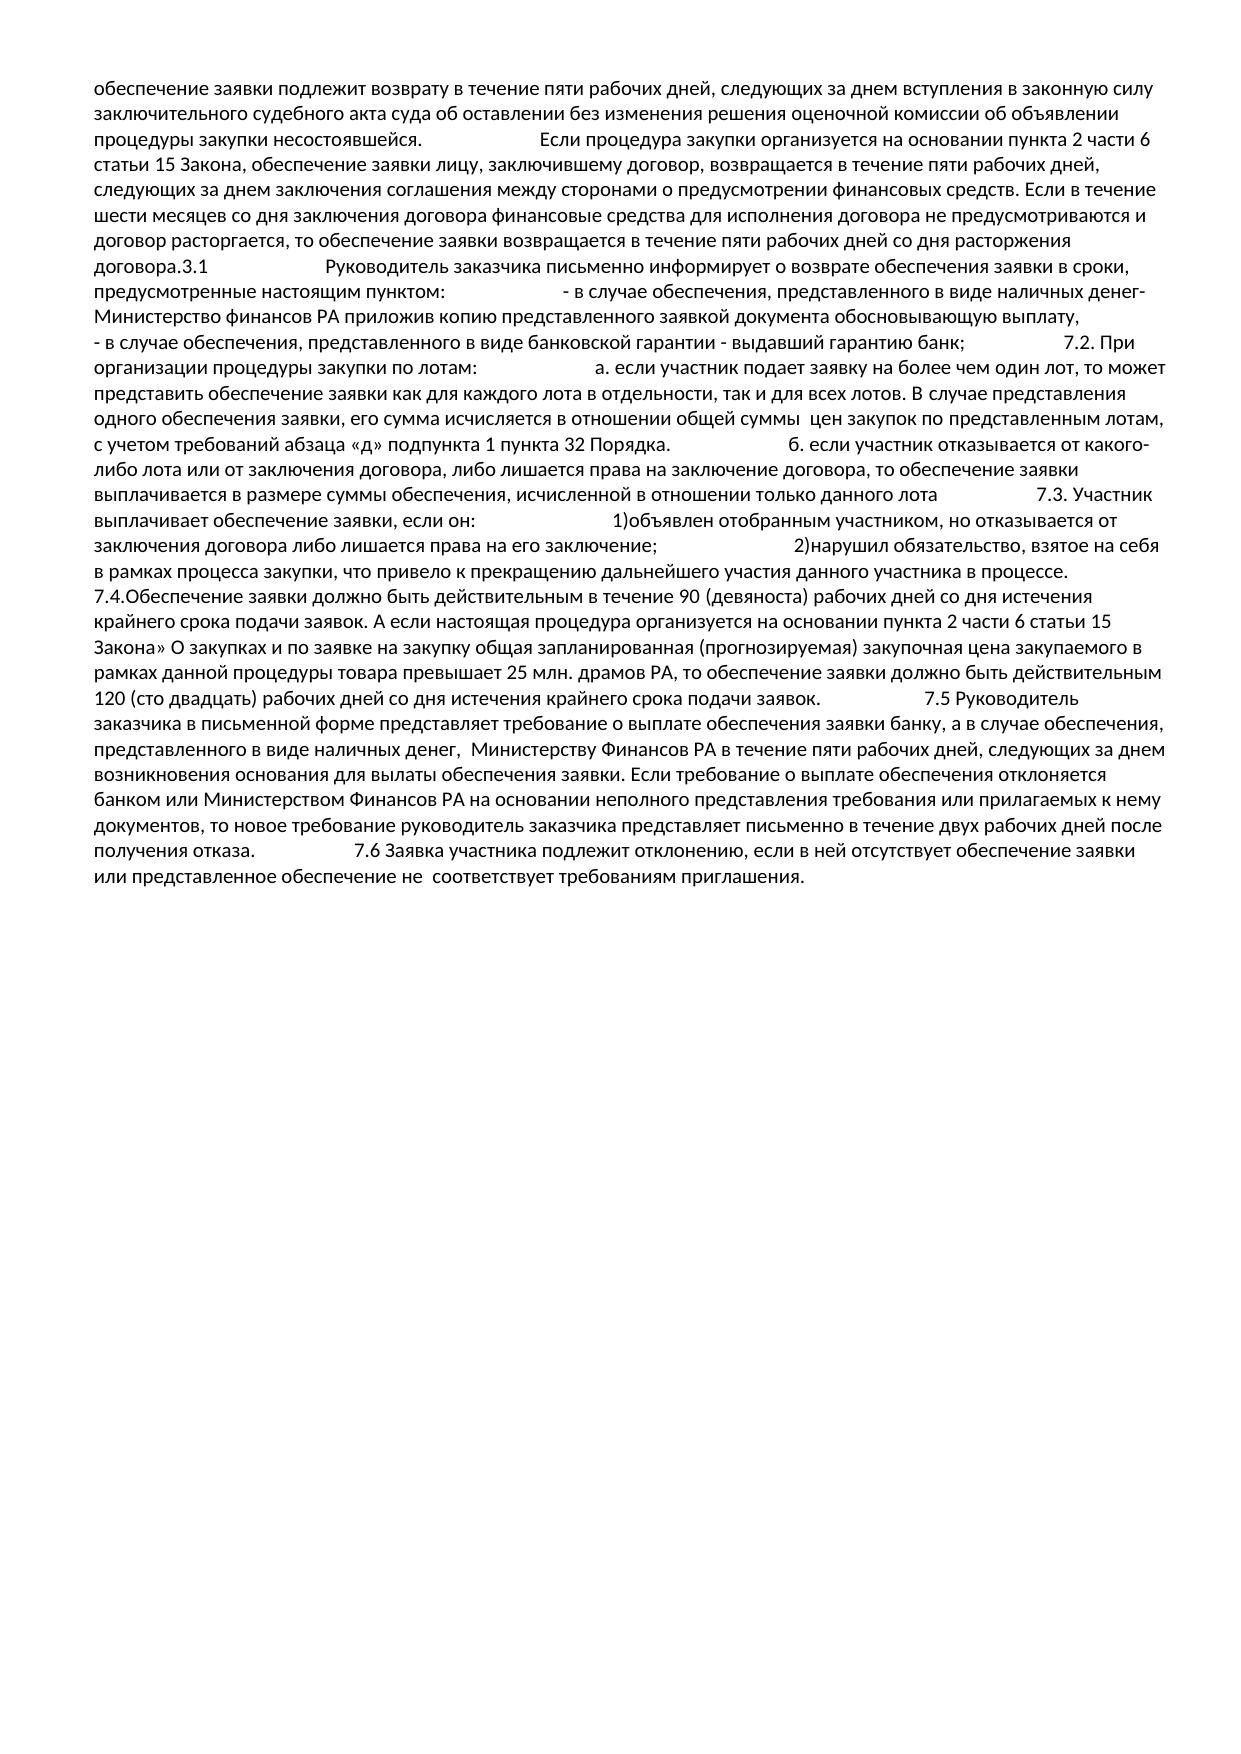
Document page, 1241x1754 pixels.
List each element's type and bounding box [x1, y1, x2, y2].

text [94, 75, 1171, 888]
